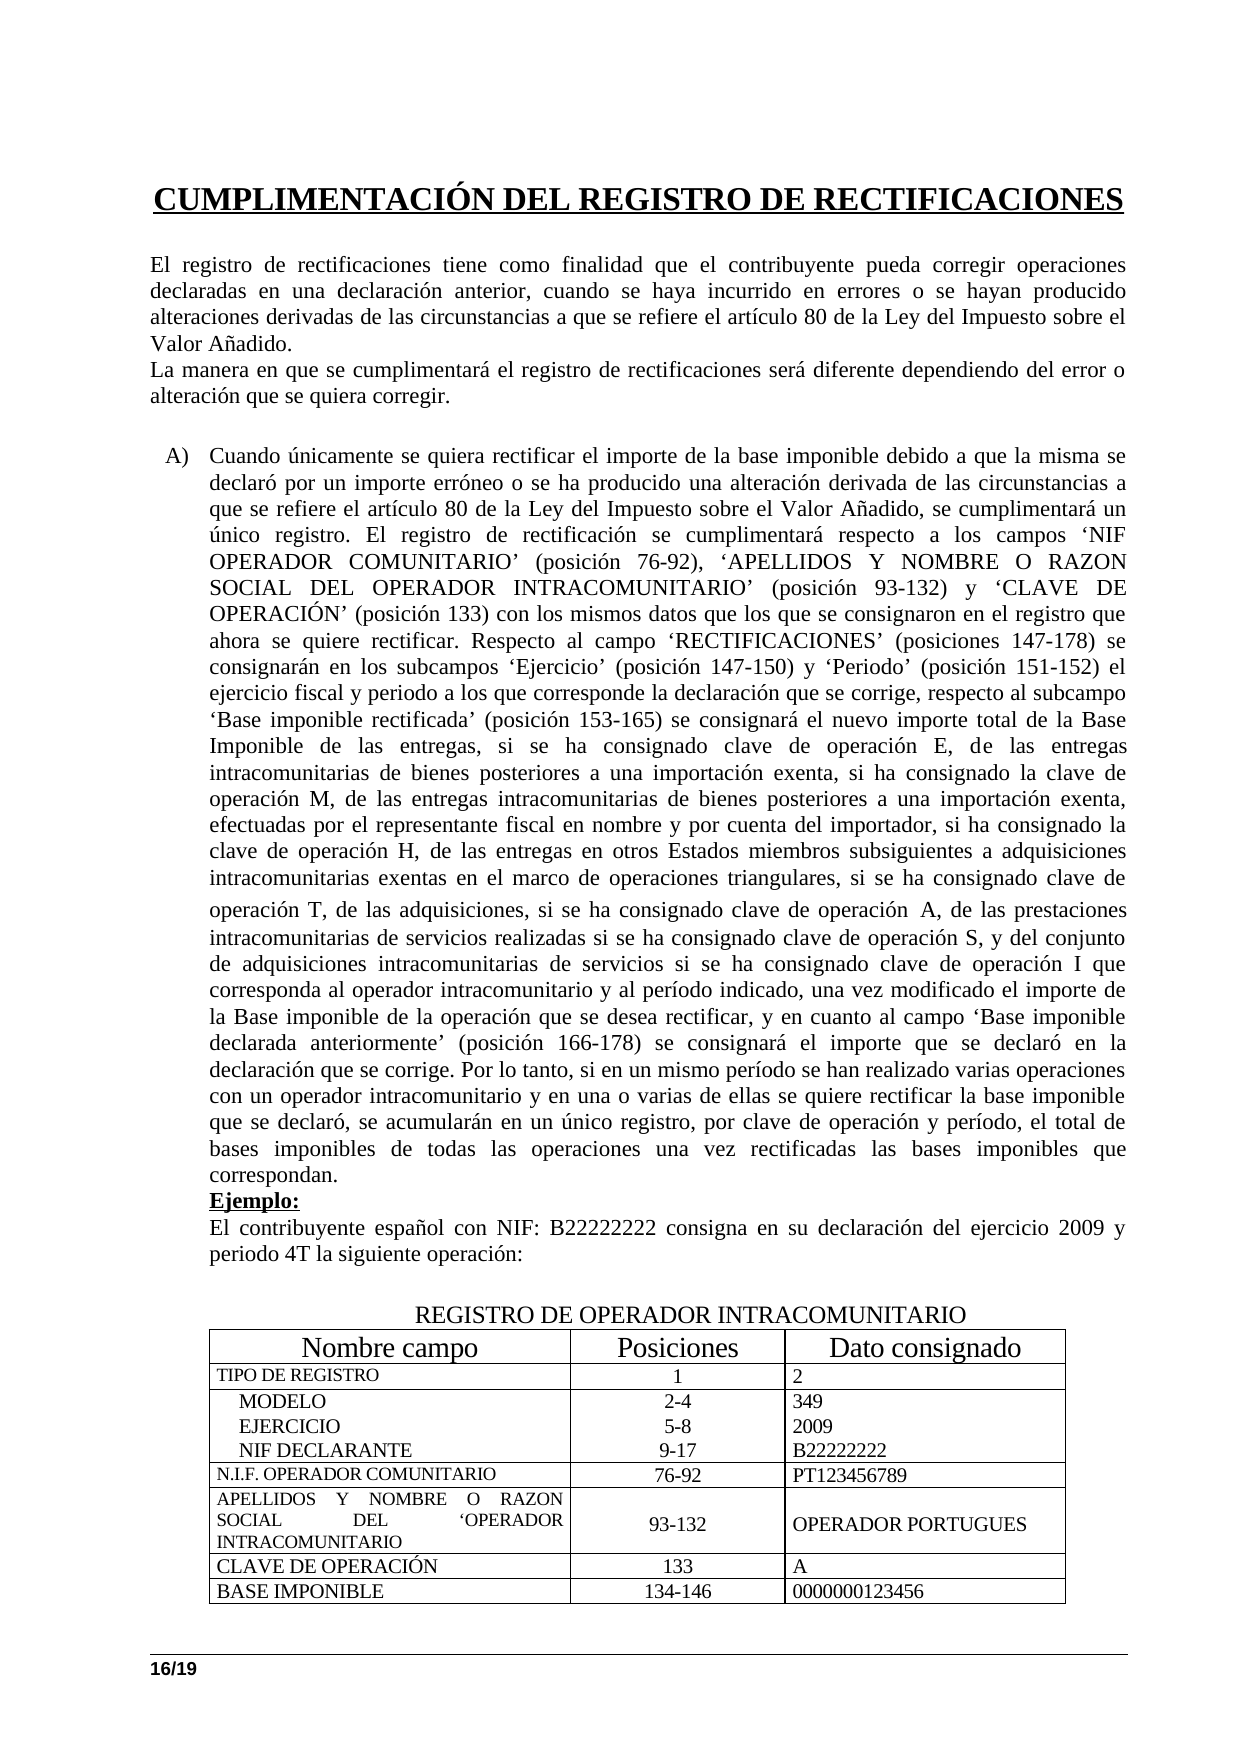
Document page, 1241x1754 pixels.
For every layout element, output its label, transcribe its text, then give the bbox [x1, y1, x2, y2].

table_cell BASE IMPONIBLE [210, 1579, 570, 1603]
table_cell APELLIDOS Y NOMBRE O RAZON SOCIAL DEL ‘OPERADOR INTRACOMUNITARIO [210, 1488, 570, 1552]
table_cell 133 [571, 1554, 784, 1578]
table_cell CLAVE DE OPERACIÓN [210, 1554, 570, 1578]
table_cell PT123456789 [786, 1463, 1065, 1487]
table_cell 0000000123456 [786, 1579, 1065, 1603]
table_cell 2-4 5-8 9-17 [571, 1390, 784, 1462]
text El contribuyente español con NIF: B22222222 consigna en su declaración del ejercicio 2009 y periodo 4T la siguiente operación: [209, 1214, 1128, 1266]
table_cell 93-132 [571, 1488, 784, 1552]
list Cuando únicamente se quiera rectificar el importe de la base imponible debido a que la misma se declaró por un importe erróneo o se ha producido una alteración derivada de las circunstancias a que se refiere el artículo 80 de la Ley del Impuesto sobre el Valor Añadido, se cumplimentará un único registro. El registro de rectificación se cumplimentará respecto a los campos ‘NIF OPERADOR COMUNITARIO’ (posición 76-92), ‘APELLIDOS Y NOMBRE O RAZON SOCIAL DEL OPERADOR INTRACOMUNITARIO’ (posición 93-132) y ‘CLAVE DE OPERACIÓN’ (posición 133) con los mismos datos que los que se consignaron en el registro que ahora se quiere rectificar. Respecto al campo ‘RECTIFICACIONES’ (posiciones 147-178) se consignarán en los subcampos ‘Ejercicio’ (posición 147-150) y ‘Periodo’ (posición 151-152) el ejercicio fiscal y periodo a los que corresponde la declaración que se corrige, respecto al subcampo ‘Base imponible rectificada’ (posición 153-165) se consignará el nuevo importe total de la Base Imponible de las entregas, si se ha consignado clave de operación E, de las entregas intracomunitarias de bienes posteriores a una importación exenta, si ha consignado la clave de operación M, de las entregas intracomunitarias de bienes posteriores a una importación exenta, efectuadas por el representante fiscal en nombre y por cuenta del importador, si ha consignado la clave de operación H, de las entregas en otros Estados miembros subsiguientes a adquisiciones intracomunitarias exentas en el marco de operaciones triangulares, si se ha consignado clave de operación T, de las adquisiciones, si se ha consignado clave de operación A, de las prestaciones intracomunitarias de servicios realizadas si se ha consignado clave de operación S, y del conjunto de adquisiciones intracomunitarias de servicios si se ha consignado clave de operación I que corresponda al operador intracomunitario y al período indicado, una vez modificado el importe de la Base imponible de la operación que se desea rectificar, y en cuanto al campo ‘Base imponible declarada anteriormente’ (posición 166-178) se consignará el importe que se declaró en la declaración que se corrige. Por lo tanto, si en un mismo período se han realizado varias operaciones con un operador intracomunitario y en una o varias de ellas se quiere rectificar la base imponible que se declaró, se acumularán en un único registro, por clave de operación y período, el total de bases imponibles de todas las operaciones una vez rectificadas las bases imponibles que correspondan. [165, 442, 1128, 1187]
table_header Dato consignado [786, 1330, 1065, 1363]
text El registro de rectificaciones tiene como finalidad que el contribuyente pueda corregir operaciones declaradas en una declaración anterior, cuando se haya incurrido en errores o se hayan producido alteraciones derivadas de las circunstancias a que se refiere el artículo 80 de la Ley del Impuesto sobre el Valor Añadido. [150, 251, 1128, 356]
subtitle CUMPLIMENTACIÓN DEL REGISTRO DE RECTIFICACIONES [150, 179, 1128, 217]
table_cell 349 2009 B22222222 [786, 1390, 1065, 1462]
table_cell OPERADOR PORTUGUES [786, 1488, 1065, 1552]
text Ejemplo: [209, 1187, 1128, 1214]
table_cell N.I.F. OPERADOR COMUNITARIO [210, 1463, 570, 1487]
text La manera en que se cumplimentará el registro de rectificaciones será diferente dependiendo del error o alteración que se quiera corregir. [150, 356, 1128, 409]
table_cell 134-146 [571, 1579, 784, 1603]
table_header Nombre campo [210, 1330, 570, 1363]
table_cell 1 [571, 1364, 784, 1388]
text REGISTRO DE OPERADOR INTRACOMUNITARIO [253, 1300, 1128, 1329]
table_cell MODELO EJERCICIO NIF DECLARANTE [210, 1390, 570, 1462]
table_cell 76-92 [571, 1463, 784, 1487]
table_cell A [786, 1554, 1065, 1578]
table_cell 2 [786, 1364, 1065, 1388]
table_header Posiciones [571, 1330, 784, 1363]
table_cell TIPO DE REGISTRO [210, 1364, 570, 1388]
